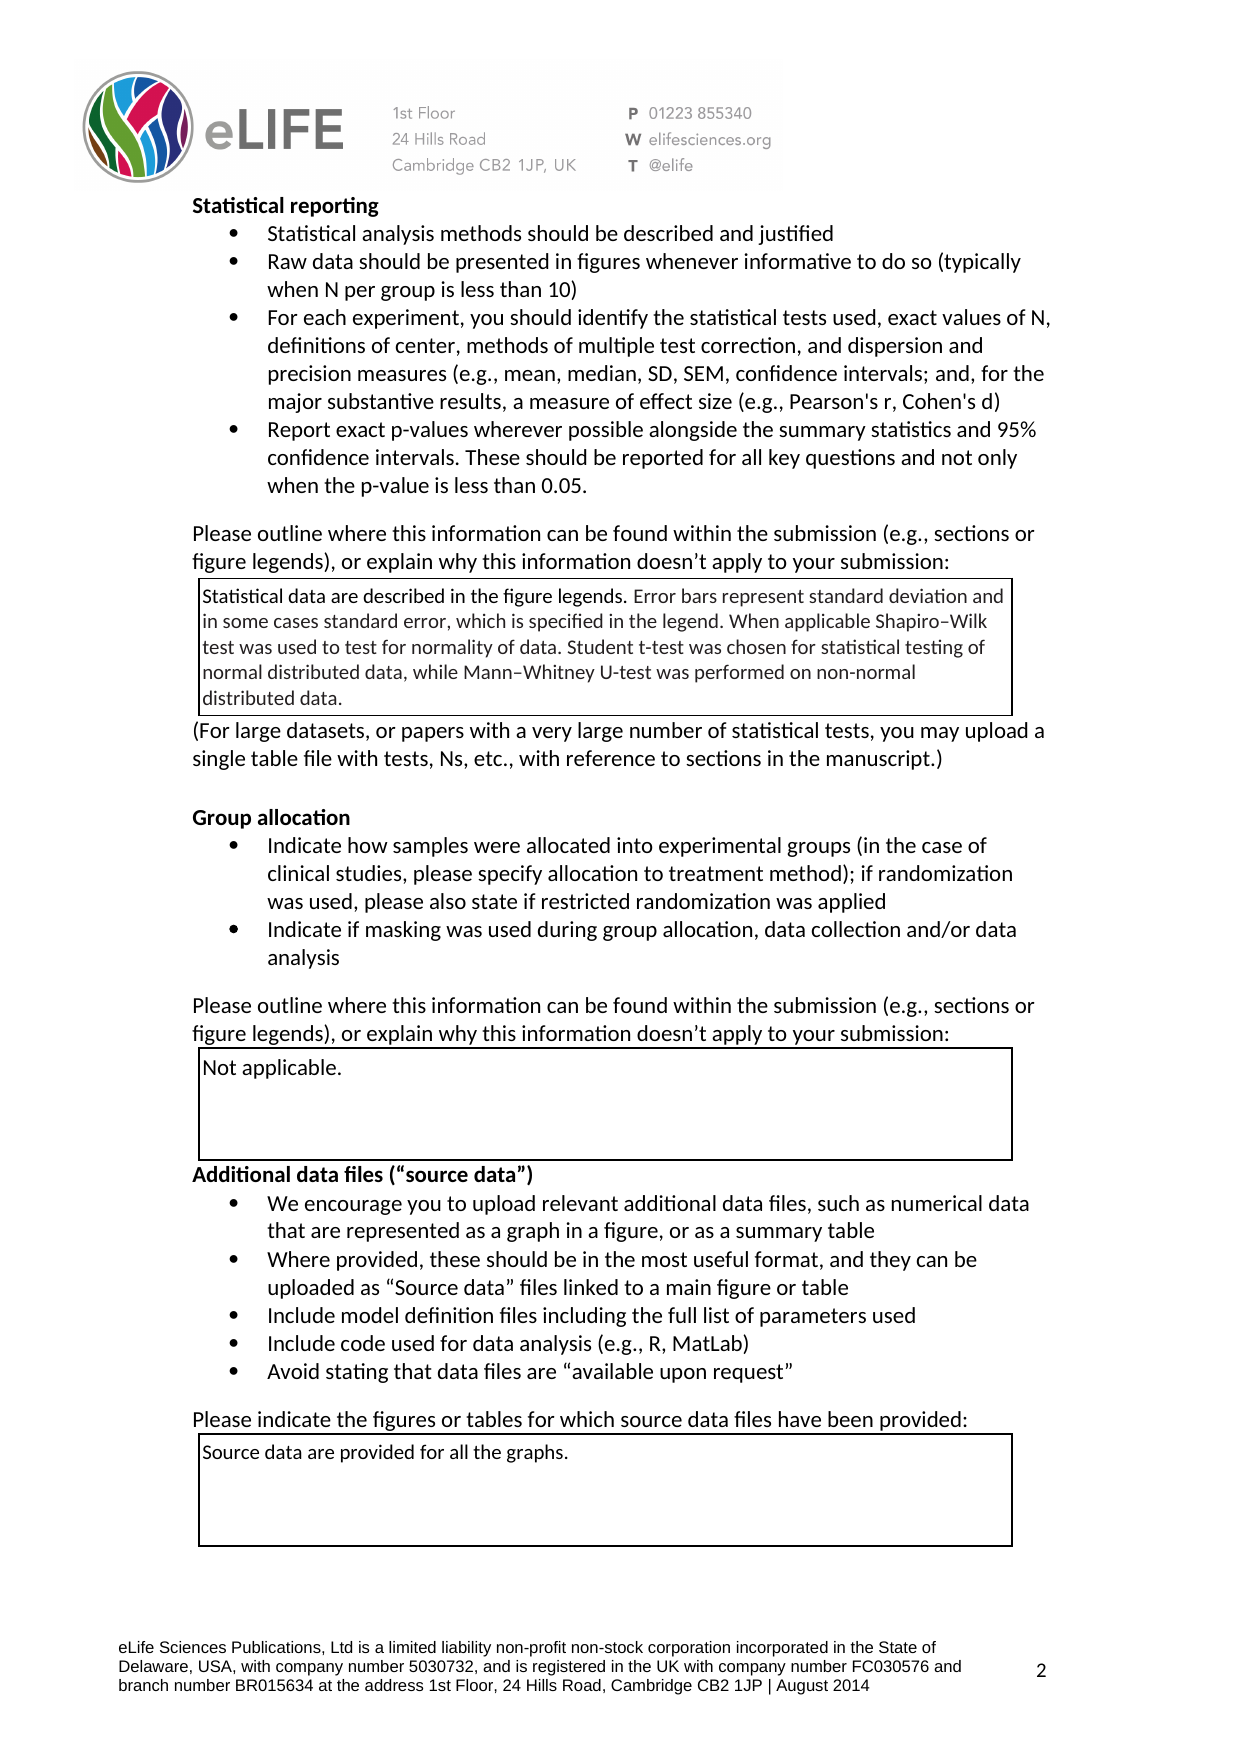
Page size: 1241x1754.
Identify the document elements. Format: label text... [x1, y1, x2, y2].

text Group allocation [192, 803, 1053, 831]
list Raw data should be presented in figures whenever informative to do so (typically when N per group is less than 10) [229, 247, 1053, 303]
list Include code used for data analysis (e.g., R, MatLab) [229, 1329, 1053, 1357]
text Please indicate the figures or tables for which source data files have been provided: [192, 1405, 1053, 1433]
text Not applicable. [200, 1051, 1011, 1083]
list Report exact p-values wherever possible alongside the summary statistics and 95% confidence intervals. These should be reported for all key questions and not only when the p-value is less than 0.05. [229, 415, 1053, 499]
text (For large datasets, or papers with a very large number of statistical tests, you may upload a single table file with tests, Ns, etc., with reference to sections in the manuscript.) [192, 603, 1053, 772]
picture [73, 59, 784, 191]
list Statistical analysis methods should be described and justified [229, 219, 1053, 247]
list For each experiment, you should identify the statistical tests used, exact values of N, definitions of center, methods of multiple test correction, and dispersion and precision measures (e.g., mean, median, SD, SEM, confidence intervals; and, for the major substantive results, a measure of effect size (e.g., Pearson's r, Cohen's d) [229, 303, 1053, 415]
text Statistical data are described in the figure legends. Error bars represent standard deviation and in some cases standard error, which is specified in the legend. When applicable Shapiro–Wilk test was used to test for normality of data. Student t-test was chosen for statistical testing of normal distributed data, while Mann–Whitney U-test was performed on non-normal distributed data. [200, 581, 1011, 712]
list Indicate how samples were allocated into experimental groups (in the case of clinical studies, please specify allocation to treatment method); if randomization was used, please also state if restricted randomization was applied [229, 831, 1053, 915]
text Additional data files (“source data”) [192, 1078, 1053, 1189]
list Indicate if masking was used during group allocation, data collection and/or data analysis [229, 915, 1053, 971]
text Statistical reporting [192, 191, 1053, 219]
list We encourage you to upload relevant additional data files, such as numerical data that are represented as a graph in a figure, or as a summary table [229, 1189, 1053, 1245]
list Include model definition files including the full list of parameters used [229, 1301, 1053, 1329]
text Source data are provided for all the graphs. [200, 1437, 1011, 1466]
list Where provided, these should be in the most useful format, and they can be uploaded as “Source data” files linked to a main figure or table [229, 1245, 1053, 1301]
list Avoid stating that data files are “available upon request” [229, 1357, 1053, 1385]
